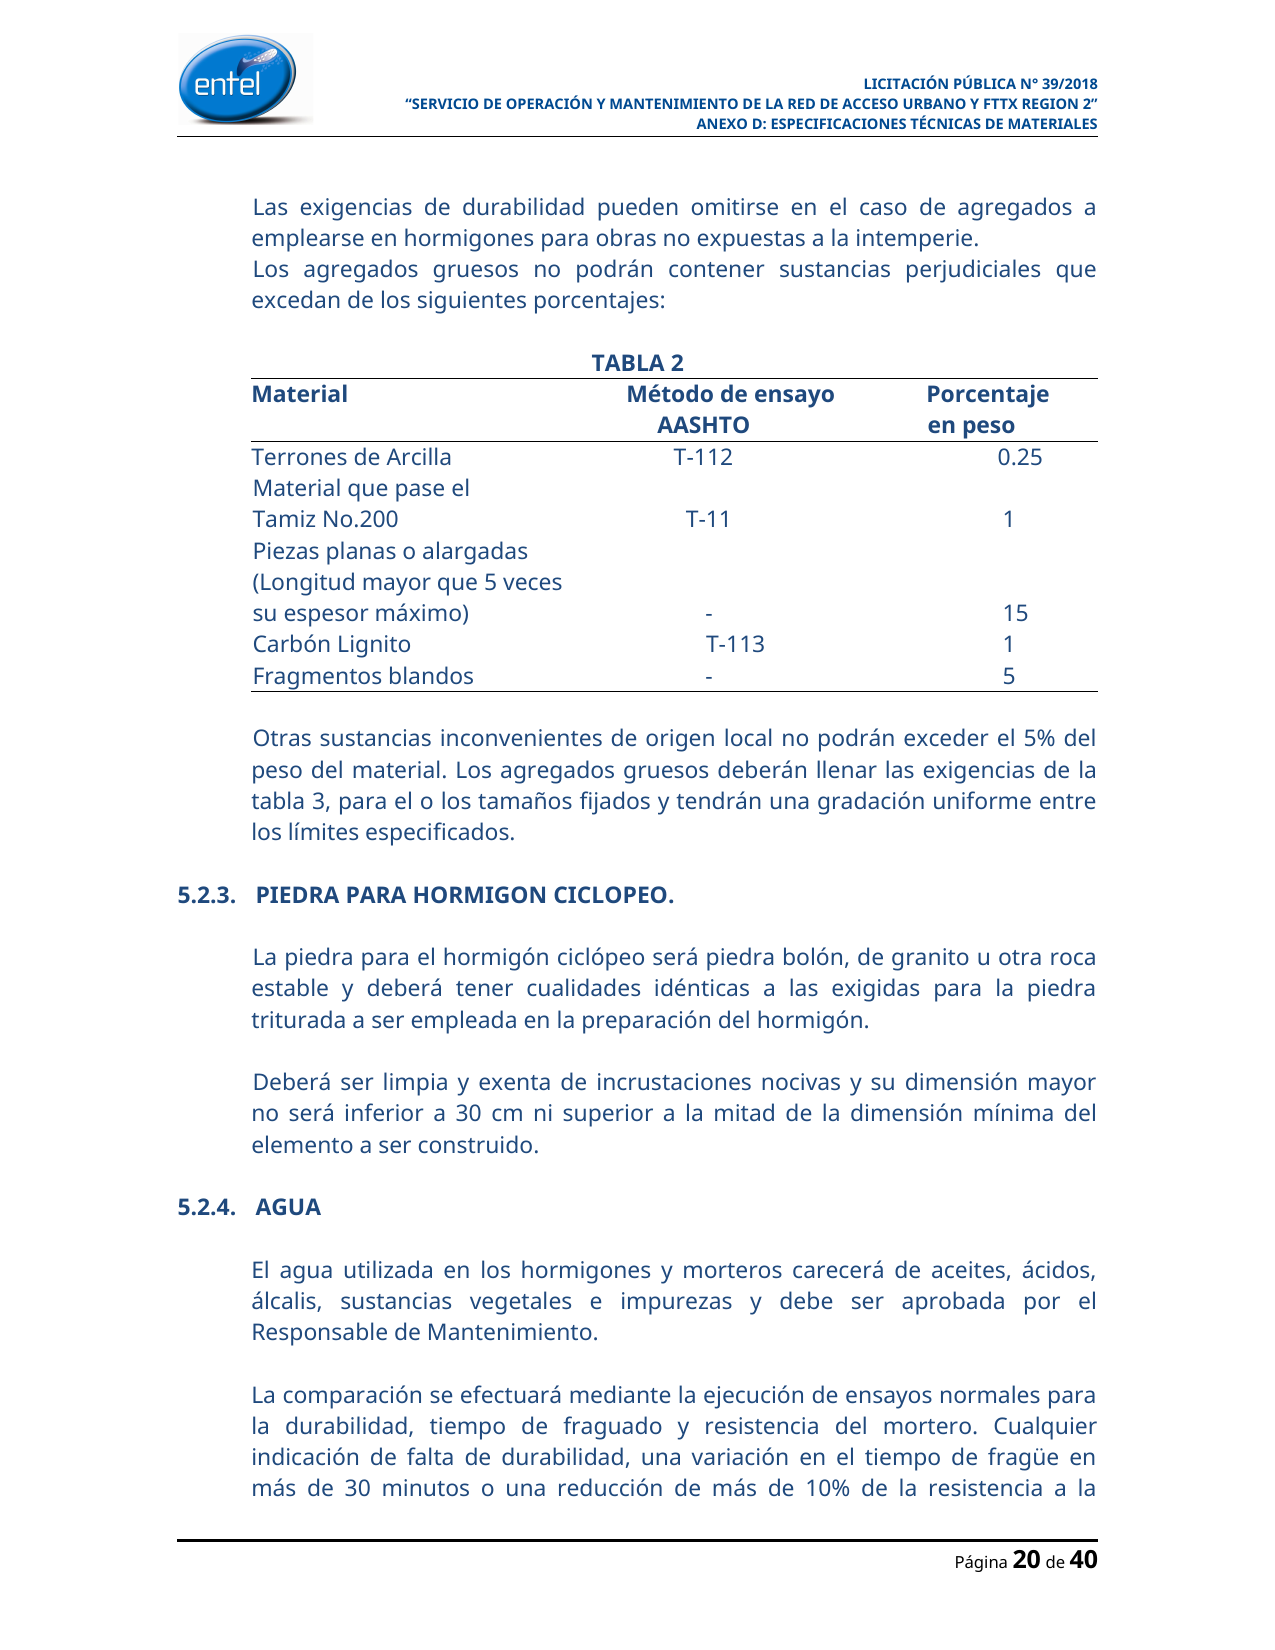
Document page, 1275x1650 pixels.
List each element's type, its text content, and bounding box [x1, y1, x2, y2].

text Carbón Lignito T-113 1 [177, 628, 1098, 660]
text (Longitud mayor que 5 veces [177, 566, 1098, 597]
text El agua utilizada en los hormigones y morteros carecerá de aceites, ácidos, álcalis, sustancias vegetales e impurezas y debe ser aprobada por el Responsable de Mantenimiento. [251, 1254, 1098, 1347]
text Material que pase el [177, 472, 1098, 503]
subtitle PIEDRA PARA HORMIGON CICLOPEO. [177, 879, 1098, 910]
text TABLA 2 [177, 347, 1098, 378]
text Otras sustancias inconvenientes de origen local no podrán exceder el 5% del peso del material. Los agregados gruesos deberán llenar las exigencias de la tabla 3, para el o los tamaños fijados y tendrán una gradación uniforme entre los límites especificados. [251, 722, 1098, 847]
text Las exigencias de durabilidad pueden omitirse en el caso de agregados a emplearse en hormigones para obras no expuestas a la intemperie. [251, 191, 1098, 253]
text Terrones de Arcilla T-112 0.25 [251, 442, 1098, 472]
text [251, 1379, 1098, 1504]
text Piezas planas o alargadas [177, 535, 1098, 566]
text Los agregados gruesos no podrán contener sustancias perjudiciales que excedan de los siguientes porcentajes: [251, 253, 1098, 316]
text La piedra para el hormigón ciclópeo será piedra bolón, de granito u otra roca estable y deberá tener cualidades idénticas a las exigidas para la piedra triturada a ser empleada en la preparación del hormigón. [251, 941, 1098, 1035]
text Tamiz No.200 T-11 1 [177, 503, 1098, 535]
text Material Método de ensayo Porcentaje [251, 379, 1098, 409]
text Fragmentos blandos - 5 [177, 660, 1098, 691]
text AASHTO en peso [177, 409, 1098, 441]
picture [178, 33, 314, 125]
text Deberá ser limpia y exenta de incrustaciones nocivas y su dimensión mayor no será inferior a 30 cm ni superior a la mitad de la dimensión mínima del elemento a ser construido. [251, 1066, 1098, 1160]
subtitle AGUA [177, 1191, 1098, 1222]
text su espesor máximo) - 15 [177, 597, 1098, 628]
